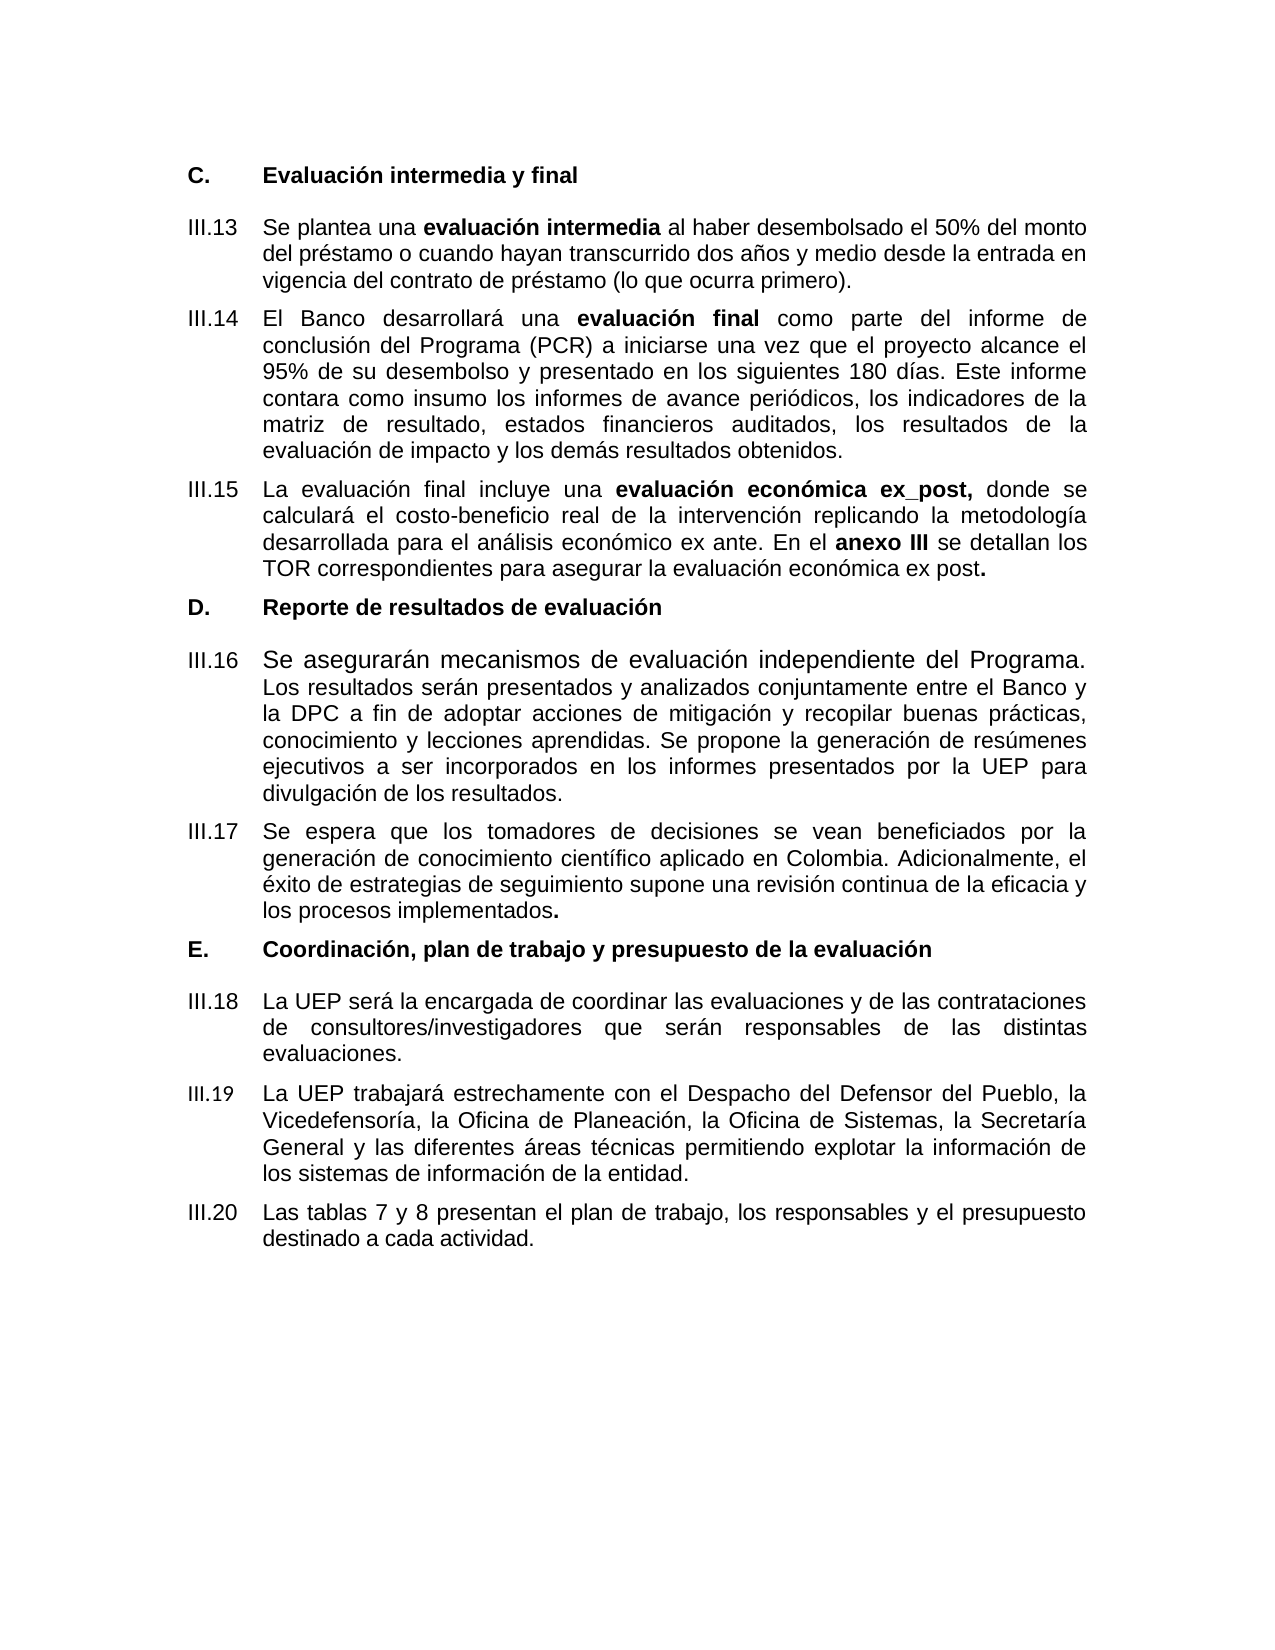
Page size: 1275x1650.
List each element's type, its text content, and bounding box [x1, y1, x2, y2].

subtitle D. Reporte de resultados de evaluación [187, 594, 1087, 620]
subtitle E. Coordinación, plan de trabajo y presupuesto de la evaluación [187, 936, 1087, 963]
text Se asegurarán mecanismos de evaluación independiente del Programa. Los resultados serán presentados y analizados conjuntamente entre el Banco y la DPC a fin de adoptar acciones de mitigación y recopilar buenas prácticas, conocimiento y lecciones aprendidas. Se propone la generación de resúmenes ejecutivos a ser incorporados en los informes presentados por la UEP para divulgación de los resultados. [187, 645, 1087, 806]
text La UEP trabajará estrechamente con el Despacho del Defensor del Pueblo, la Vicedefensoría, la Oficina de Planeación, la Oficina de Sistemas, la Secretaría General y las diferentes áreas técnicas permitiendo explotar la información de los sistemas de información de la entidad. [187, 1079, 1087, 1186]
text Se plantea una evaluación intermedia al haber desembolsado el 50% del monto del préstamo o cuando hayan transcurrido dos años y medio desde la entrada en vigencia del contrato de préstamo (lo que ocurra primero). [187, 214, 1087, 293]
text Las tablas 7 y 8 presentan el plan de trabajo, los responsables y el presupuesto destinado a cada actividad. [187, 1199, 1087, 1251]
text El Banco desarrollará una evaluación final como parte del informe de conclusión del Programa (PCR) a iniciarse una vez que el proyecto alcance el 95% de su desembolso y presentado en los siguientes 180 días. Este informe contara como insumo los informes de avance periódicos, los indicadores de la matriz de resultado, estados financieros auditados, los resultados de la evaluación de impacto y los demás resultados obtenidos. [187, 305, 1087, 463]
subtitle C. Evaluación intermedia y final [187, 162, 1087, 189]
text La evaluación final incluye una evaluación económica ex_post, donde se calculará el costo-beneficio real de la intervención replicando la metodología desarrollada para el análisis económico ex ante. En el anexo III se detallan los TOR correspondientes para asegurar la evaluación económica ex post. [187, 476, 1087, 581]
text Se espera que los tomadores de decisiones se vean beneficiados por la generación de conocimiento científico aplicado en Colombia. Adicionalmente, el éxito de estrategias de seguimiento supone una revisión continua de la eficacia y los procesos implementados. [187, 818, 1087, 924]
text La UEP será la encargada de coordinar las evaluaciones y de las contrataciones de consultores/investigadores que serán responsables de las distintas evaluaciones. [187, 988, 1087, 1067]
